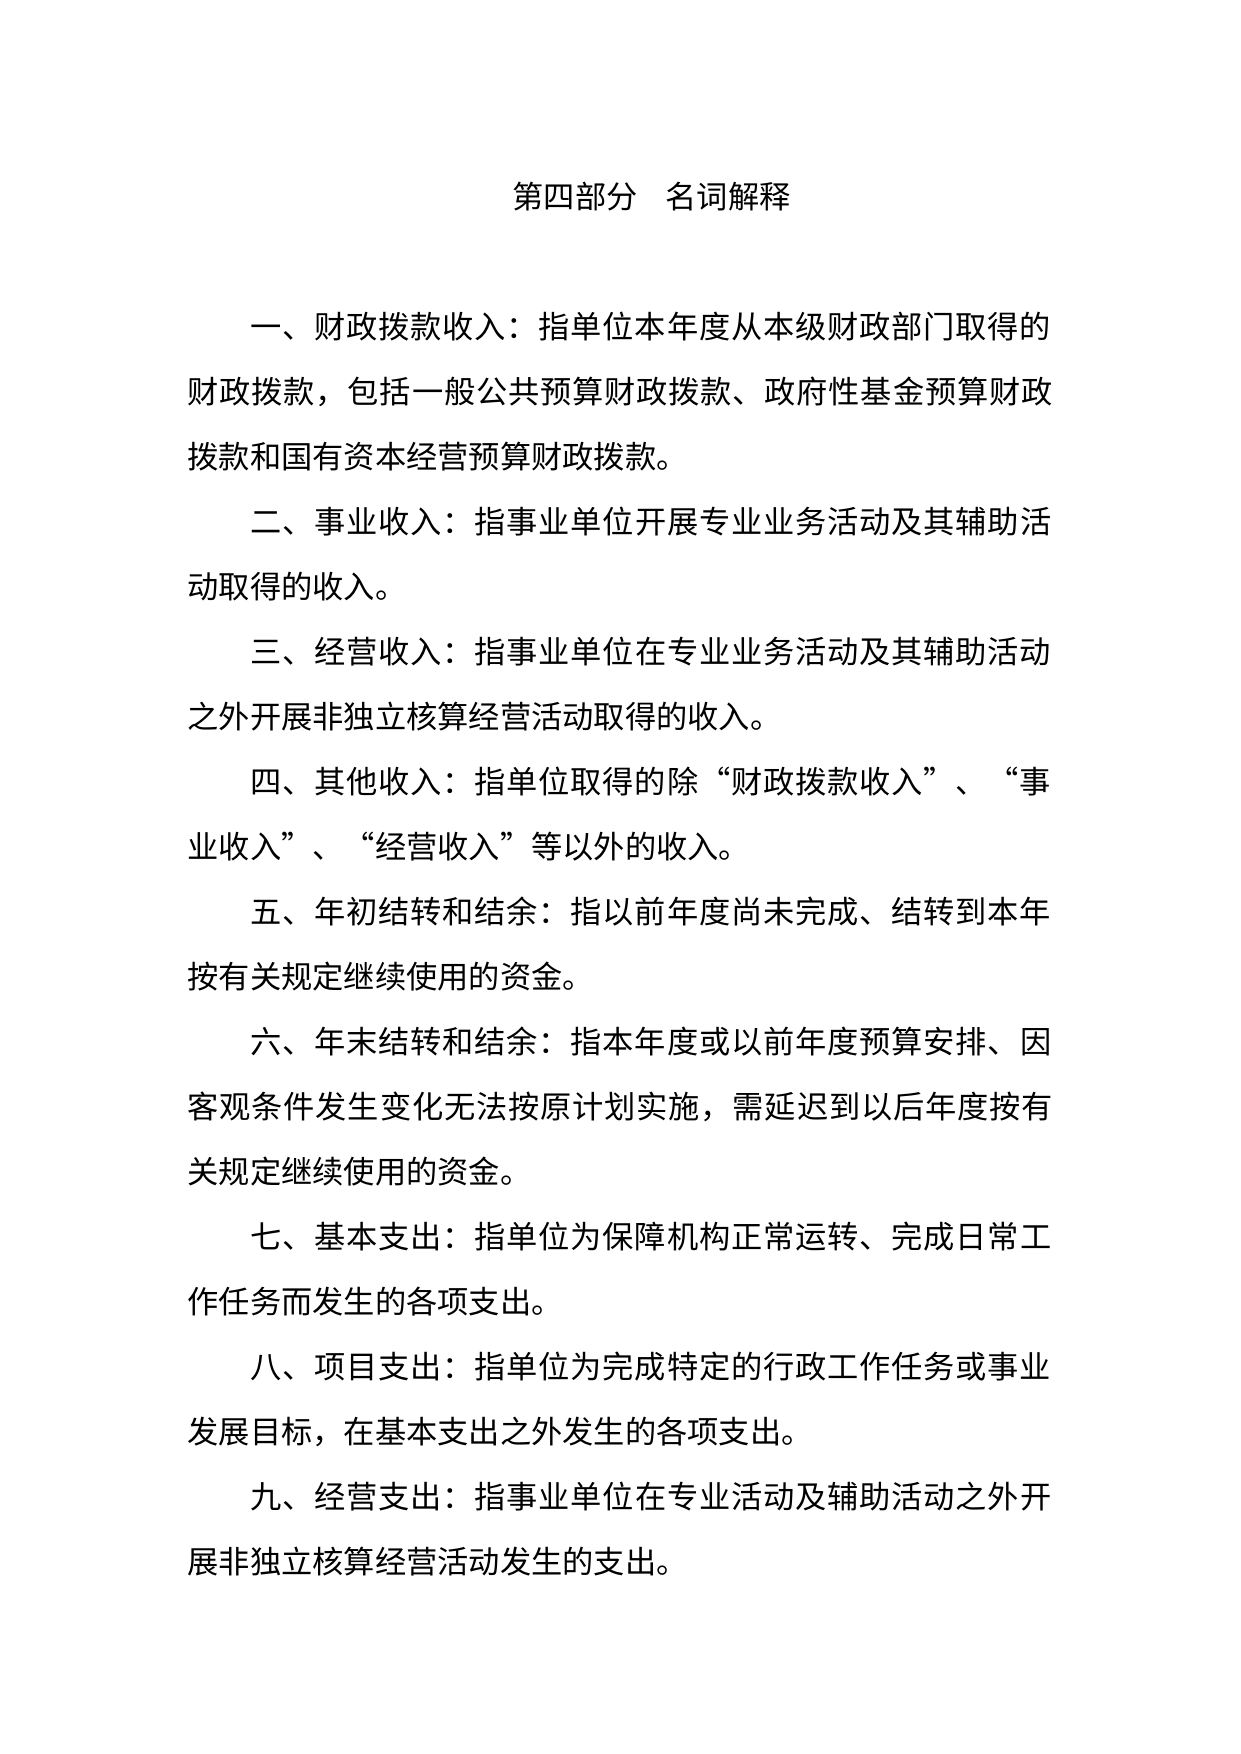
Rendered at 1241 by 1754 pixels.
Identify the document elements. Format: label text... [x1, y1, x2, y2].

text 五、年初结转和结余：指以前年度尚未完成、结转到本年按有关规定继续使用的资金。 [187, 877, 1053, 1007]
text 一、财政拨款收入：指单位本年度从本级财政部门取得的财政拨款，包括一般公共预算财政拨款、政府性基金预算财政拨款和国有资本经营预算财政拨款。 [187, 292, 1053, 487]
text 三、经营收入：指事业单位在专业业务活动及其辅助活动之外开展非独立核算经营活动取得的收入。 [187, 617, 1053, 747]
text 七、基本支出：指单位为保障机构正常运转、完成日常工作任务而发生的各项支出。 [187, 1202, 1053, 1332]
text 六、年末结转和结余：指本年度或以前年度预算安排、因客观条件发生变化无法按原计划实施，需延迟到以后年度按有关规定继续使用的资金。 [187, 1007, 1053, 1202]
text 九、经营支出：指事业单位在专业活动及辅助活动之外开展非独立核算经营活动发生的支出。 [187, 1462, 1053, 1592]
text 二、事业收入：指事业单位开展专业业务活动及其辅助活动取得的收入。 [187, 487, 1053, 617]
text 四、其他收入：指单位取得的除“财政拨款收入”、“事业收入”、“经营收入”等以外的收入。 [187, 747, 1053, 877]
text 第四部分 名词解释 [187, 162, 1053, 227]
text 八、项目支出：指单位为完成特定的行政工作任务或事业发展目标，在基本支出之外发生的各项支出。 [187, 1332, 1053, 1462]
